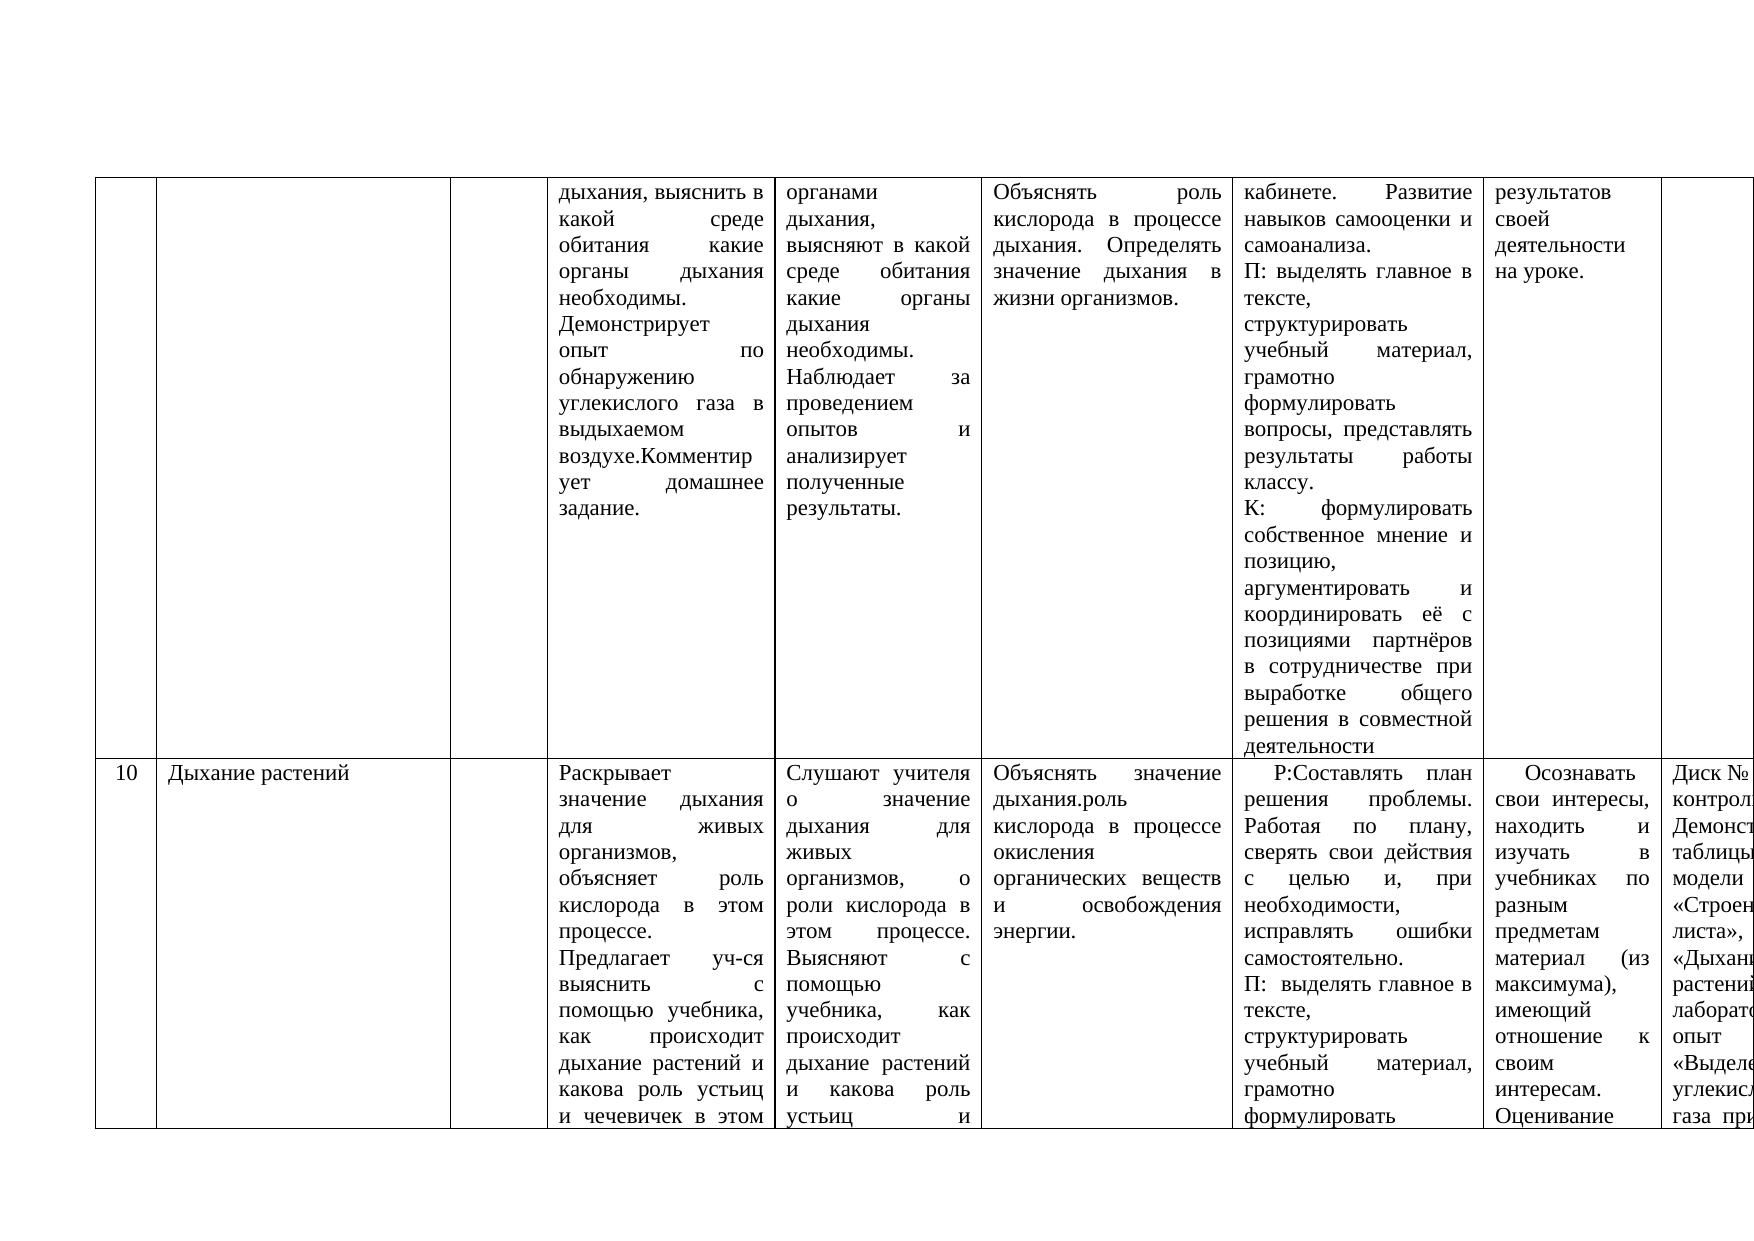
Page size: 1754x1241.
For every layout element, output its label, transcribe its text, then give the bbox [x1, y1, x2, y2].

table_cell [982, 178, 1232, 758]
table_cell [982, 759, 1232, 1128]
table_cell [548, 759, 774, 1128]
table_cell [1662, 178, 1753, 758]
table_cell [548, 178, 774, 758]
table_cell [1233, 759, 1483, 1128]
table_cell 9 [96, 178, 156, 758]
table_cell 10 [96, 759, 156, 1128]
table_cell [157, 178, 450, 758]
table_cell Дыхание растений [157, 759, 450, 1128]
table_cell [1662, 759, 1753, 1128]
table_cell [451, 178, 547, 758]
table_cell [776, 178, 981, 758]
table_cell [1484, 178, 1661, 758]
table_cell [776, 759, 981, 1128]
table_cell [1233, 178, 1483, 758]
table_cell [1484, 759, 1661, 1128]
table_cell [451, 759, 547, 1128]
